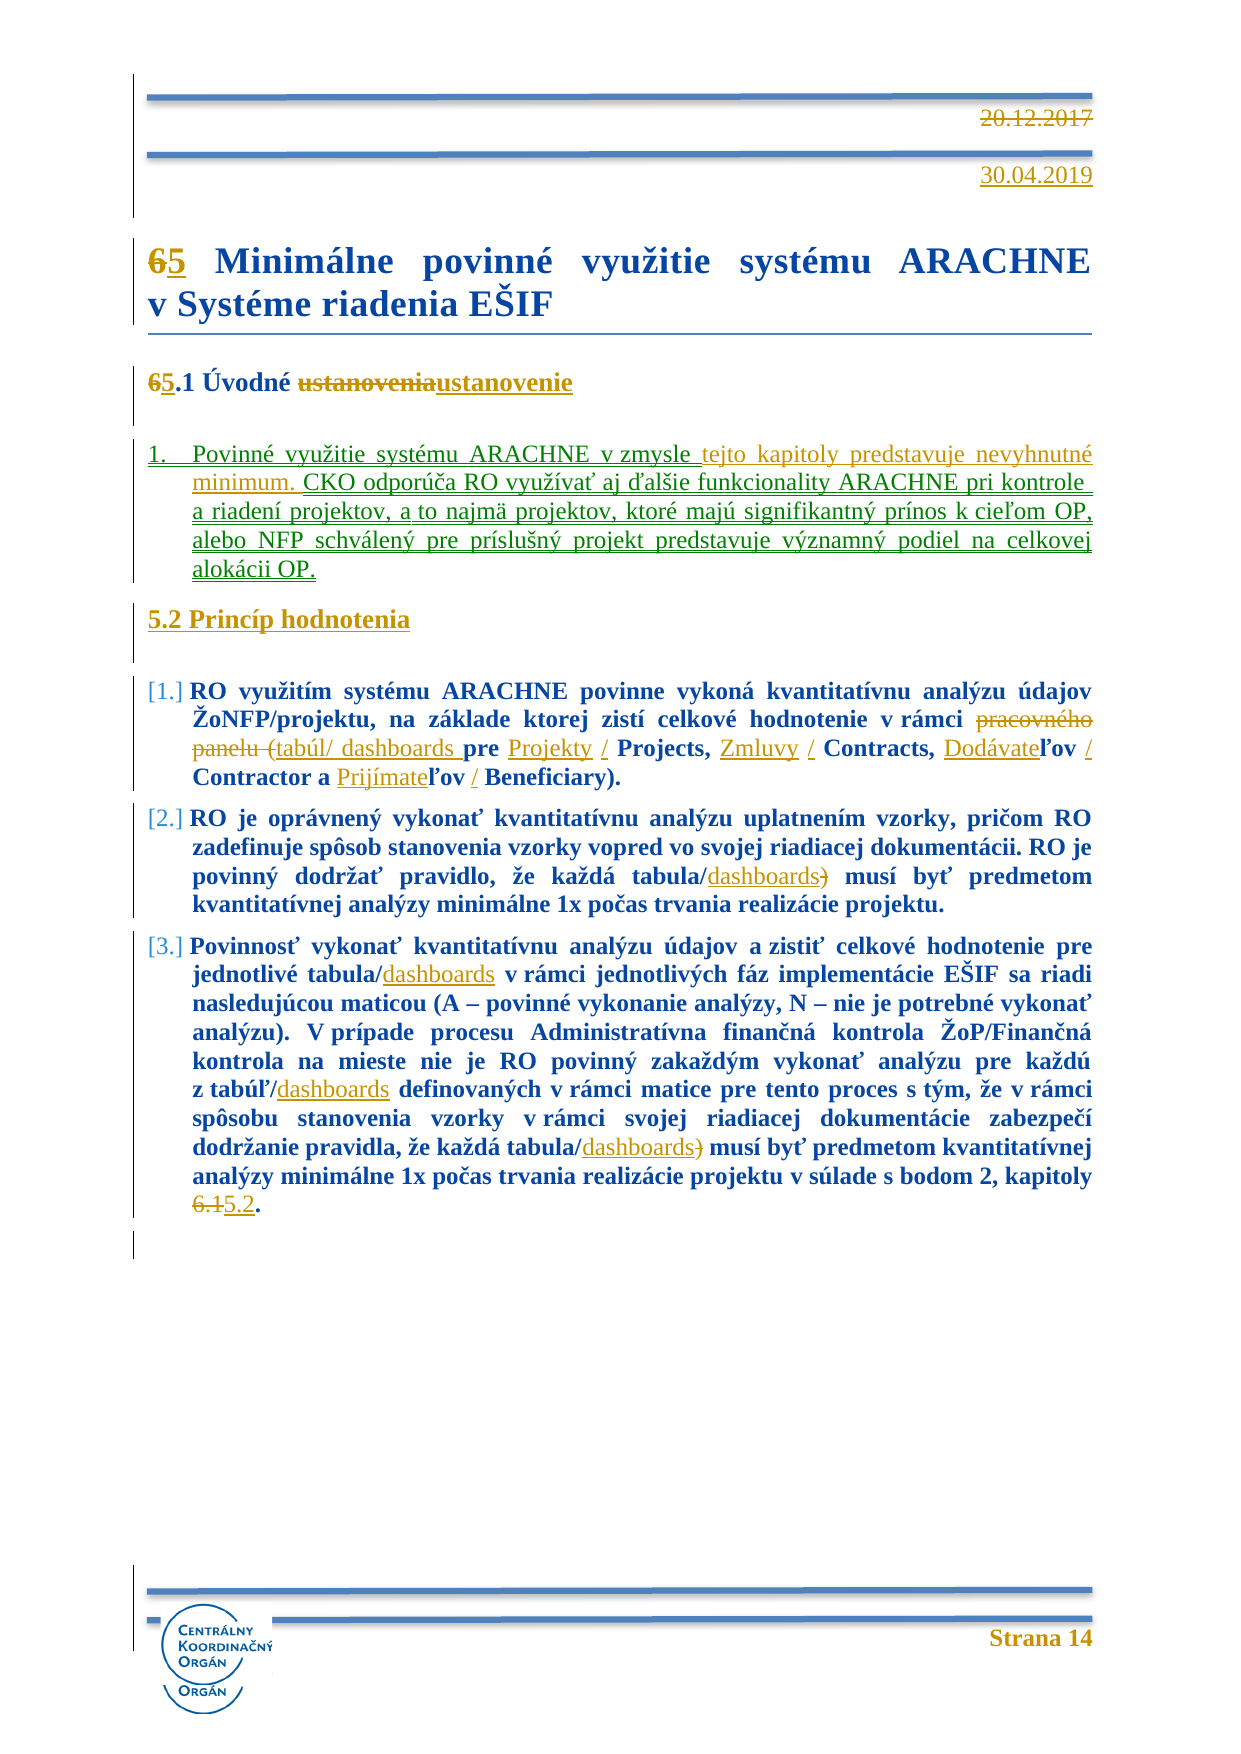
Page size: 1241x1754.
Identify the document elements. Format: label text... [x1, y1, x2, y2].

picture [159, 1602, 272, 1713]
list Povinnosť vykonať kvantitatívnu analýzu údajov a zistiť celkové hodnotenie prejednotlivé tabula/ v rámci jednotlivých fáz implementácie EŠIF sa riadi nasledujúcou maticou (A – povinné vykonanie analýzy, N – nie je potrebné vykonať analýzu). V prípade procesu Administratívna finančná kontrola ŽoP/Finančná kontrola na mieste nie je RO povinný zakaždým vykonať analýzu pre každú z tabúľ/ definovaných v rámci matice pre tento proces s tým, že v rámci spôsobu stanovenia vzorky v rámci svojej riadiacej dokumentácie zabezpečí dodržanie pravidla, že každá tabula/ musí byť predmetom kvantitatívnej analýzy minimálne 1x počas trvania realizácie projektu v súlade s bodom 2, kapitoly . [148, 931, 1092, 1218]
text Minimálne povinné využitie systému ARACHNE v Systéme riadenia EŠIF [148, 238, 1092, 333]
text .1 Úvodné [148, 366, 1092, 397]
list RO je oprávnený vykonať kvantitatívnu analýzu uplatnením vzorky, pričom RO zadefinuje spôsob stanovenia vzorky vopred vo svojej riadiacej dokumentácii. RO je povinný dodržať pravidlo, že každá tabula/ musí byť predmetom kvantitatívnej analýzy minimálne 1x počas trvania realizácie projektu. [148, 803, 1092, 918]
list RO využitím systému ARACHNE povinne vykoná kvantitatívnu analýzu údajov ŽoNFP/projektu, na základe ktorej zistí celkové hodnotenie v rámci pre Projects, Contracts, ľov Contractor a ľov Beneficiary). [148, 676, 1092, 791]
